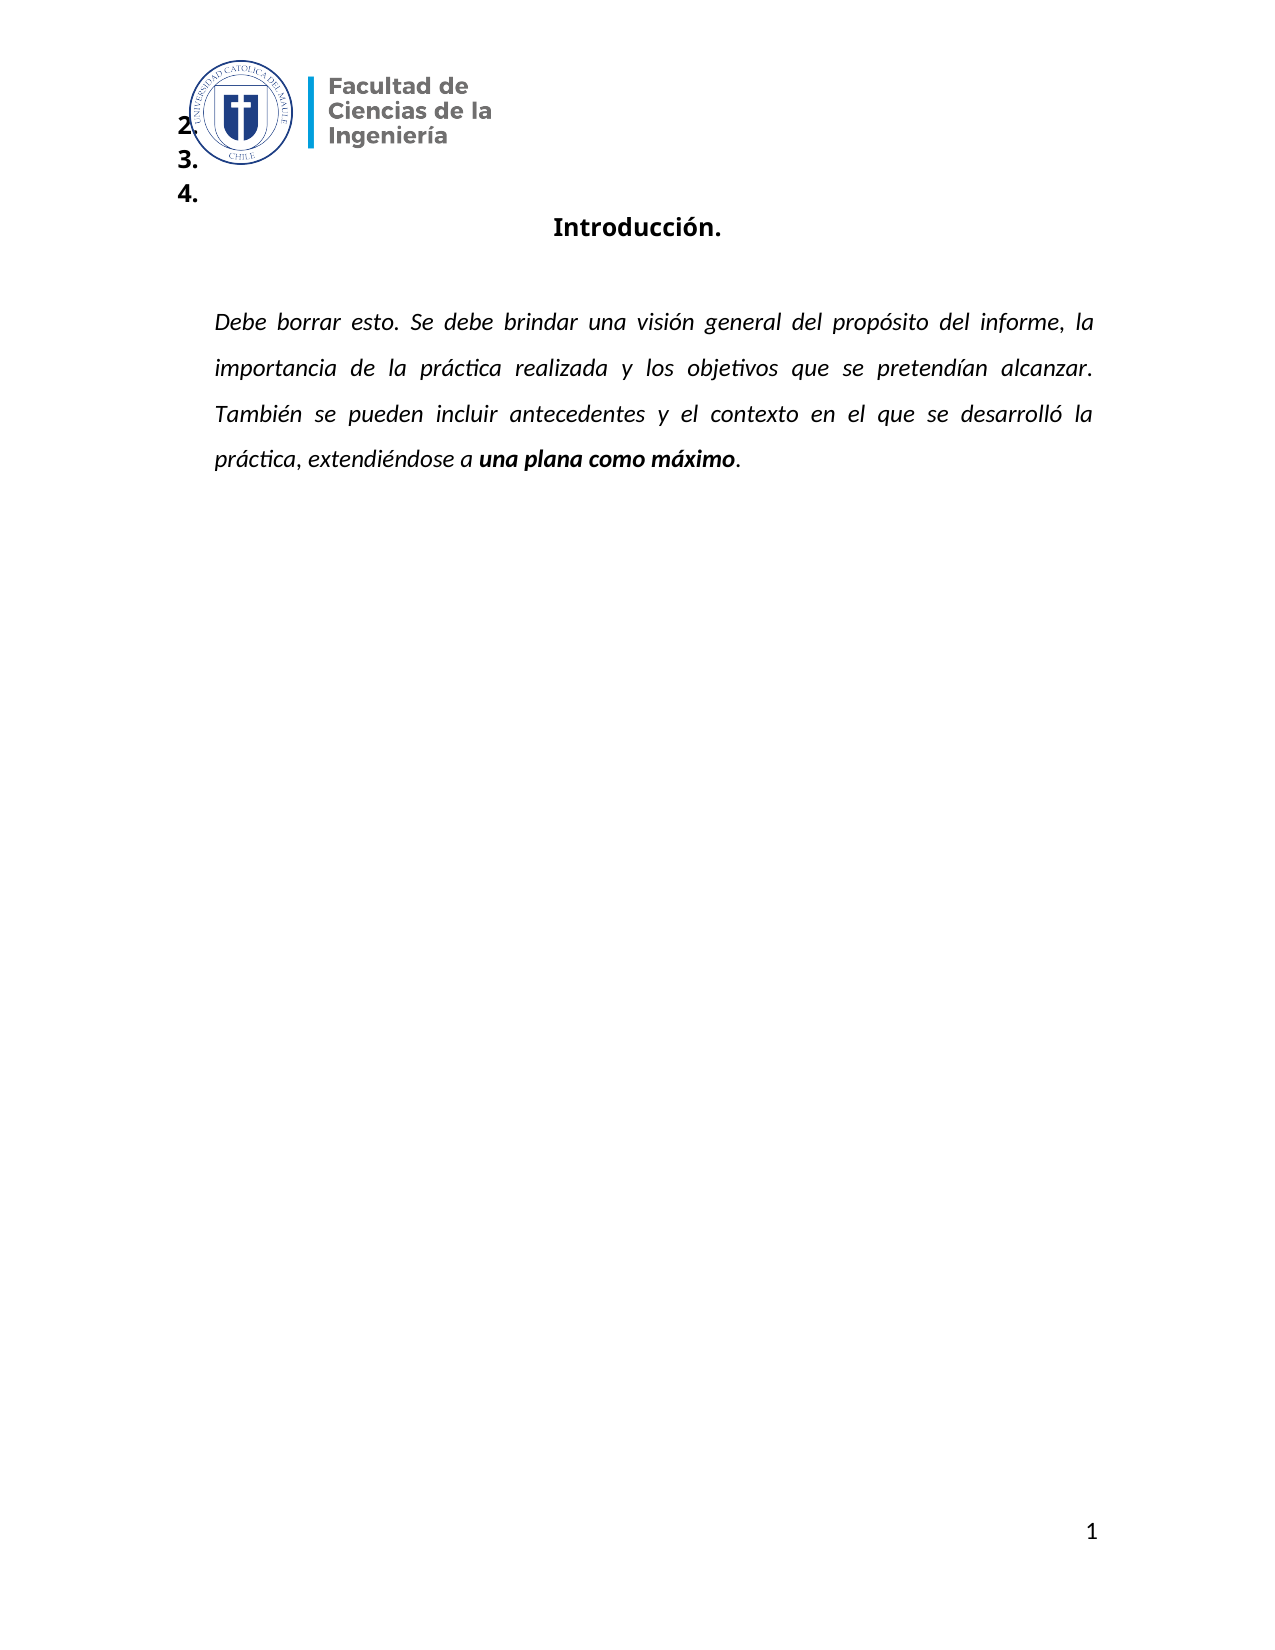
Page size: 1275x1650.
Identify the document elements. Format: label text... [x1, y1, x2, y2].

subtitle Introducción. [177, 209, 1098, 243]
text Debe borrar esto. Se debe brindar una visión general del propósito del informe, la importancia de la práctica realizada y los objetivos que se pretendían alcanzar. También se pueden incluir antecedentes y el contexto en el que se desarrolló la práctica, extendiéndose a una plana como máximo. [177, 306, 1098, 474]
picture [179, 59, 500, 166]
